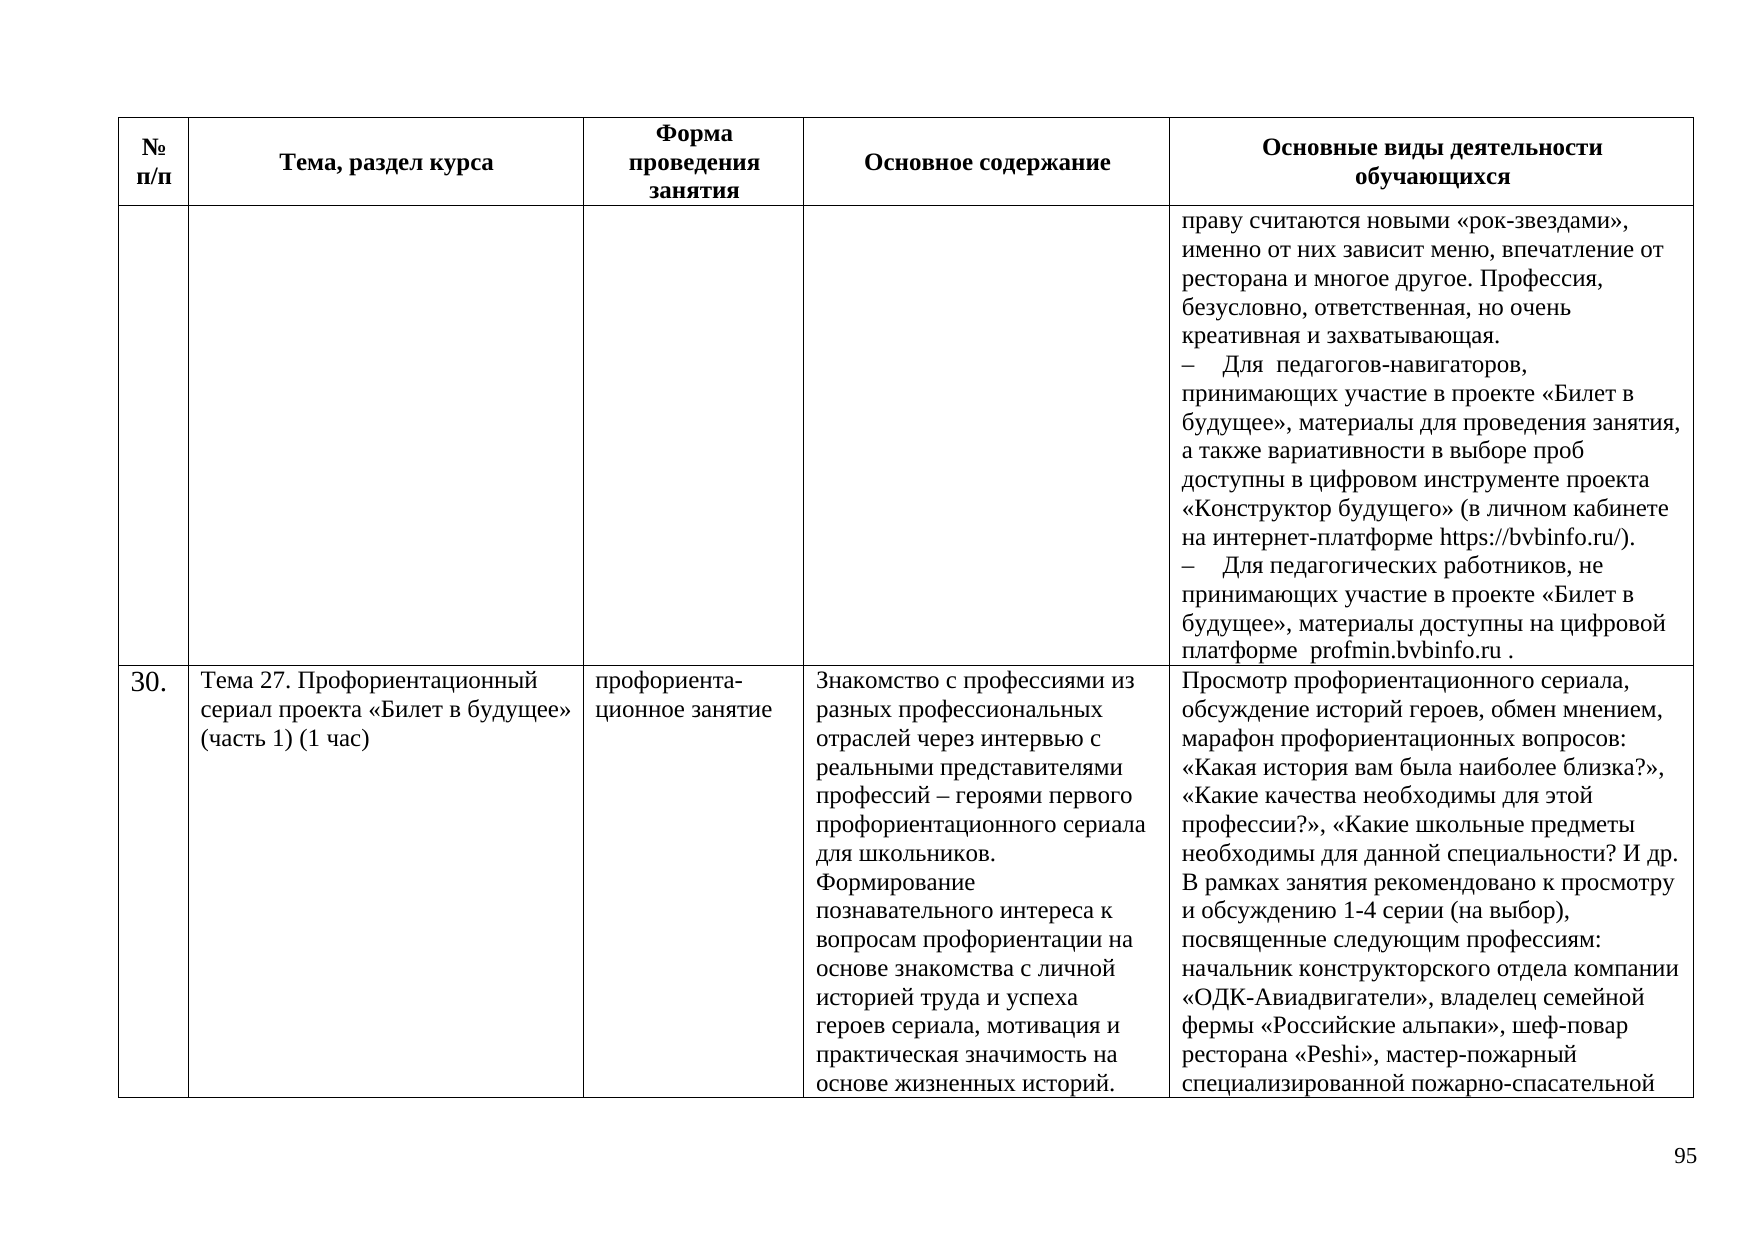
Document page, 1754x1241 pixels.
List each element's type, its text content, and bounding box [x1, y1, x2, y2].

table_cell праву считаются новыми «рок-звездами», именно от них зависит меню, впечатление от ресторана и многое другое. Профессия, безусловно, ответственная, но очень креативная и захватывающая. Для педагогов-навигаторов, принимающих участие в проекте «Билет в будущее», материалы для проведения занятия, а также вариативности в выборе проб доступны в цифровом инструменте проекта «Конструктор будущего» (в личном кабинете на интернет-платформе https://bvbinfo.ru/). Для педагогических работников, не принимающих участие в проекте «Билет в будущее», материалы доступны на цифровой платформе profmin.bvbinfo.ru . [1170, 206, 1693, 664]
table_cell 30. [119, 666, 188, 1097]
table_cell профориента- ционное занятие [584, 666, 803, 1097]
table_cell Просмотр профориентационного сериала, обсуждение историй героев, обмен мнением, марафон профориентационных вопросов: «Какая история вам была наиболее близка?», «Какие качества необходимы для этой профессии?», «Какие школьные предметы необходимы для данной специальности? И др. В рамках занятия рекомендовано к просмотру и обсуждению 1-4 серии (на выбор), посвященные следующим профессиям: начальник конструкторского отдела компании «ОДК-Авиадвигатели», владелец семейной фермы «Российские альпаки», шеф-повар ресторана «Peshi», мастер-пожарный специализированной пожарно-спасательной [1170, 666, 1693, 1097]
table_header Основные виды деятельности обучающихся [1170, 118, 1693, 204]
table_cell Тема 27. Профориентационный сериал проекта «Билет в будущее» (часть 1) (1 час) [189, 666, 583, 1097]
table_cell [584, 206, 803, 664]
table_cell Знакомство с профессиями из разных профессиональных отраслей через интервью с реальными представителями профессий – героями первого профориентационного сериала для школьников. Формирование познавательного интереса к вопросам профориентации на основе знакомства с личной историей труда и успеха героев сериала, мотивация и практическая значимость на основе жизненных историй. [804, 666, 1169, 1097]
table_header Форма проведения занятия [584, 118, 803, 204]
table_header № п/п [119, 118, 188, 204]
table_cell [119, 206, 188, 664]
table_cell [189, 206, 583, 664]
table_cell [804, 206, 1169, 664]
table_header Тема, раздел курса [189, 118, 583, 204]
table_header Основное содержание [804, 118, 1169, 204]
